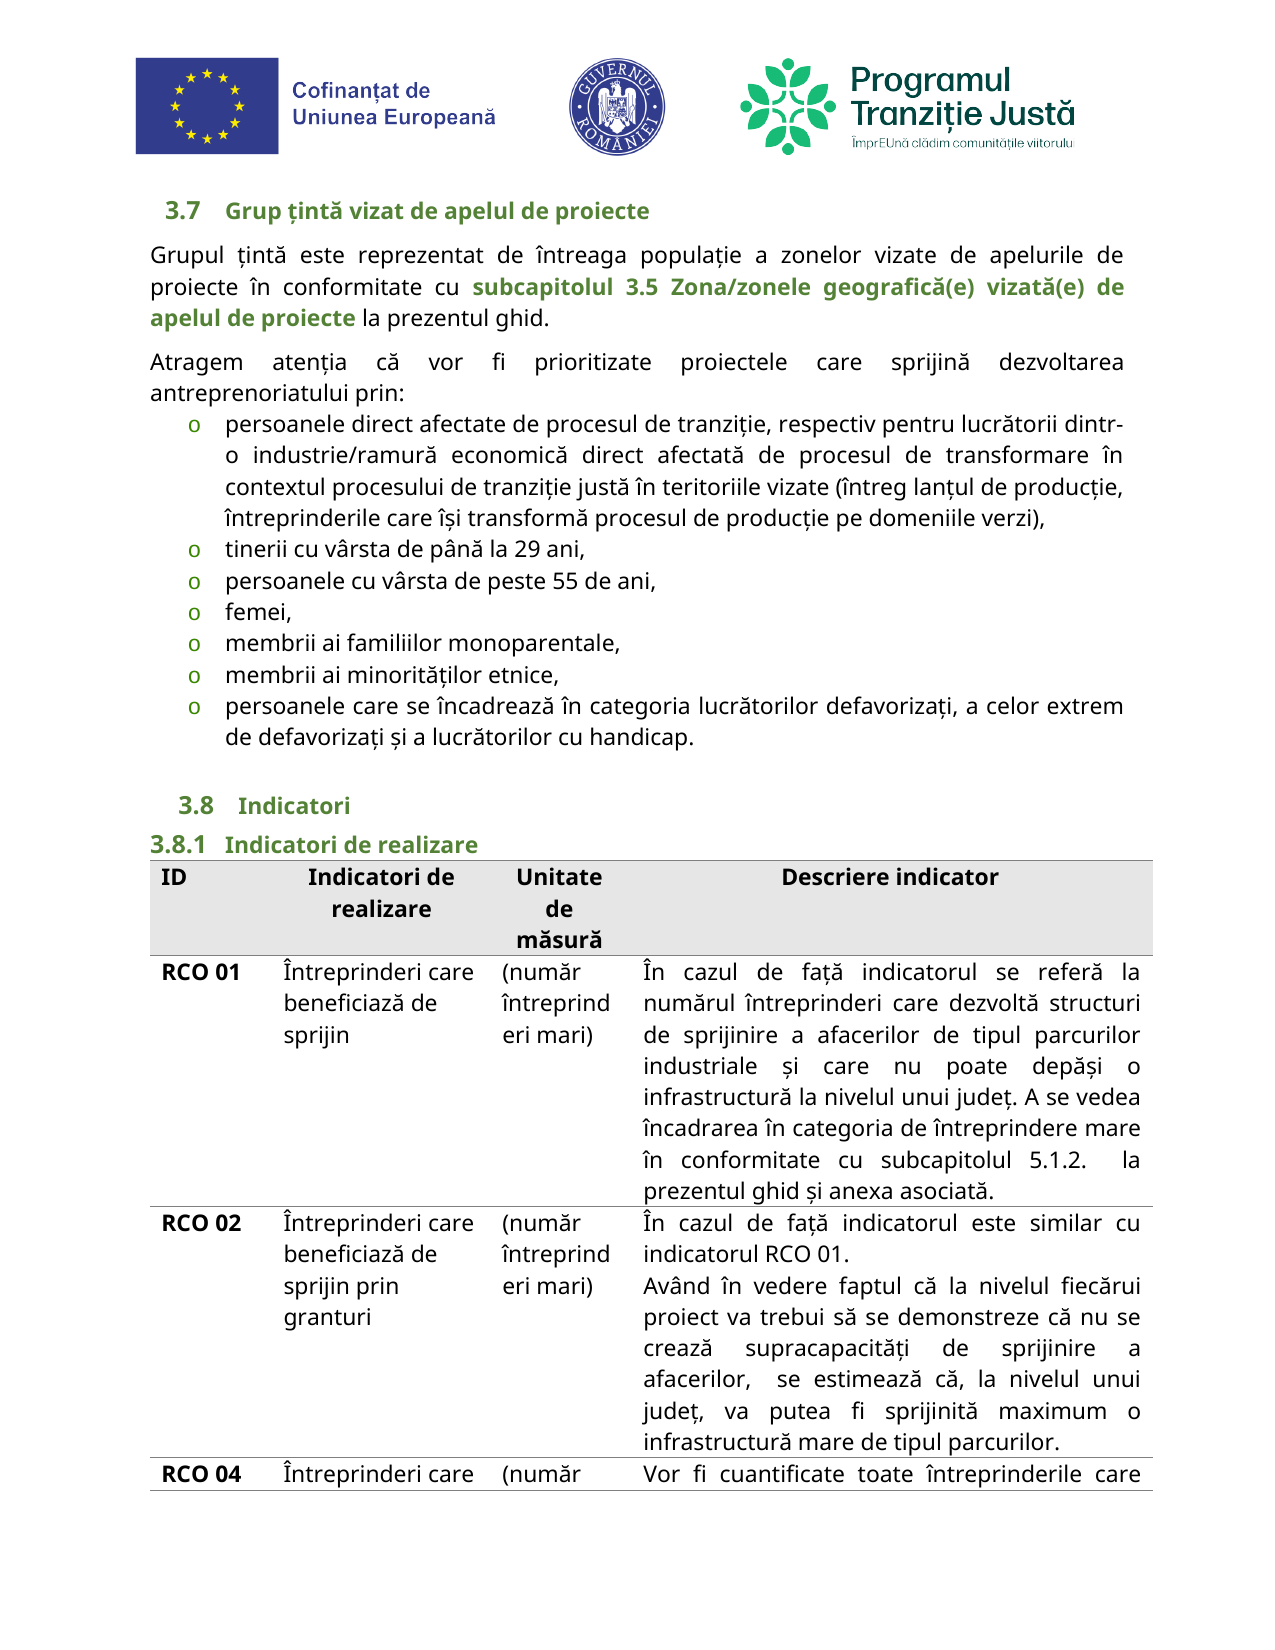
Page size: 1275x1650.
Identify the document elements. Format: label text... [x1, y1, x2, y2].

list persoanele cu vârsta de peste 55 de ani, [187, 564, 1125, 596]
list tinerii cu vârsta de până la 29 ani, [187, 533, 1125, 564]
table_cell Întreprinderi care beneficiază de sprijin prin granturi [272, 1207, 491, 1457]
table_cell În cazul de față indicatorul se referă la numărul întreprinderi care dezvoltă structuri de sprijinire a afacerilor de tipul parcurilor industriale și care nu poate depăși o infrastructură la nivelul unui județ. A se vedea încadrarea în categoria de întreprindere mare în conformitate cu subcapitolul 5.1.2. la prezentul ghid și anexa asociată. [628, 956, 1153, 1206]
table_header ID [150, 861, 272, 955]
table_header Descriere indicator [628, 861, 1153, 955]
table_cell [491, 1458, 628, 1489]
text Grupul țintă este reprezentat de întreaga populație a zonelor vizate de apelurile de proiecte în conformitate cu subcapitolul 3.5 Zona/zonele geografică(e) vizată(e) de apelul de proiecte la prezentul ghid. [150, 239, 1125, 333]
text Atragem atenția că vor fi prioritizate proiectele care sprijină dezvoltarea antreprenoriatului prin: [150, 346, 1125, 408]
subtitle Indicatori [178, 788, 1125, 822]
table_cell Întreprinderi care beneficiază de sprijin [272, 956, 491, 1206]
list femei, [187, 596, 1125, 627]
list persoanele care se încadrează în categoria lucrătorilor defavorizați, a celor extrem de defavorizați și a lucrătorilor cu handicap. [187, 690, 1125, 753]
table_cell În cazul de față indicatorul este similar cu indicatorul RCO 01. Având în vedere faptul că la nivelul fiecărui proiect va trebui să se demonstreze că nu se crează supracapacități de sprijinire a afacerilor, se estimează că, la nivelul unui județ, va putea fi sprijinită maximum o infrastructură mare de tipul parcurilor. [628, 1207, 1153, 1457]
table_header Unitate de măsură [491, 861, 628, 955]
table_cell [628, 1458, 1153, 1489]
table_cell RCO 04 [150, 1458, 272, 1489]
list membrii ai minorităților etnice, [187, 659, 1125, 690]
subtitle Grup țintă vizat de apelul de proiecte [165, 193, 1125, 227]
subtitle Indicatori de realizare [150, 826, 1125, 860]
table_cell (număr întreprinderi mari) [491, 1207, 628, 1457]
list membrii ai familiilor monoparentale, [187, 627, 1125, 659]
list persoanele direct afectate de procesul de tranziție, respectiv pentru lucrătorii dintr-o industrie/ramură economică direct afectată de procesul de transformare în contextul procesului de tranziție justă în teritoriile vizate (întreg lanțul de producție, întreprinderile care își transformă procesul de producție pe domeniile verzi), [187, 408, 1125, 533]
table_cell RCO 01 [150, 956, 272, 1206]
table_cell RCO 02 [150, 1207, 272, 1457]
table_header Indicatori de realizare [272, 861, 491, 955]
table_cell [272, 1458, 491, 1489]
table_cell (număr întreprinderi mari) [491, 956, 628, 1206]
